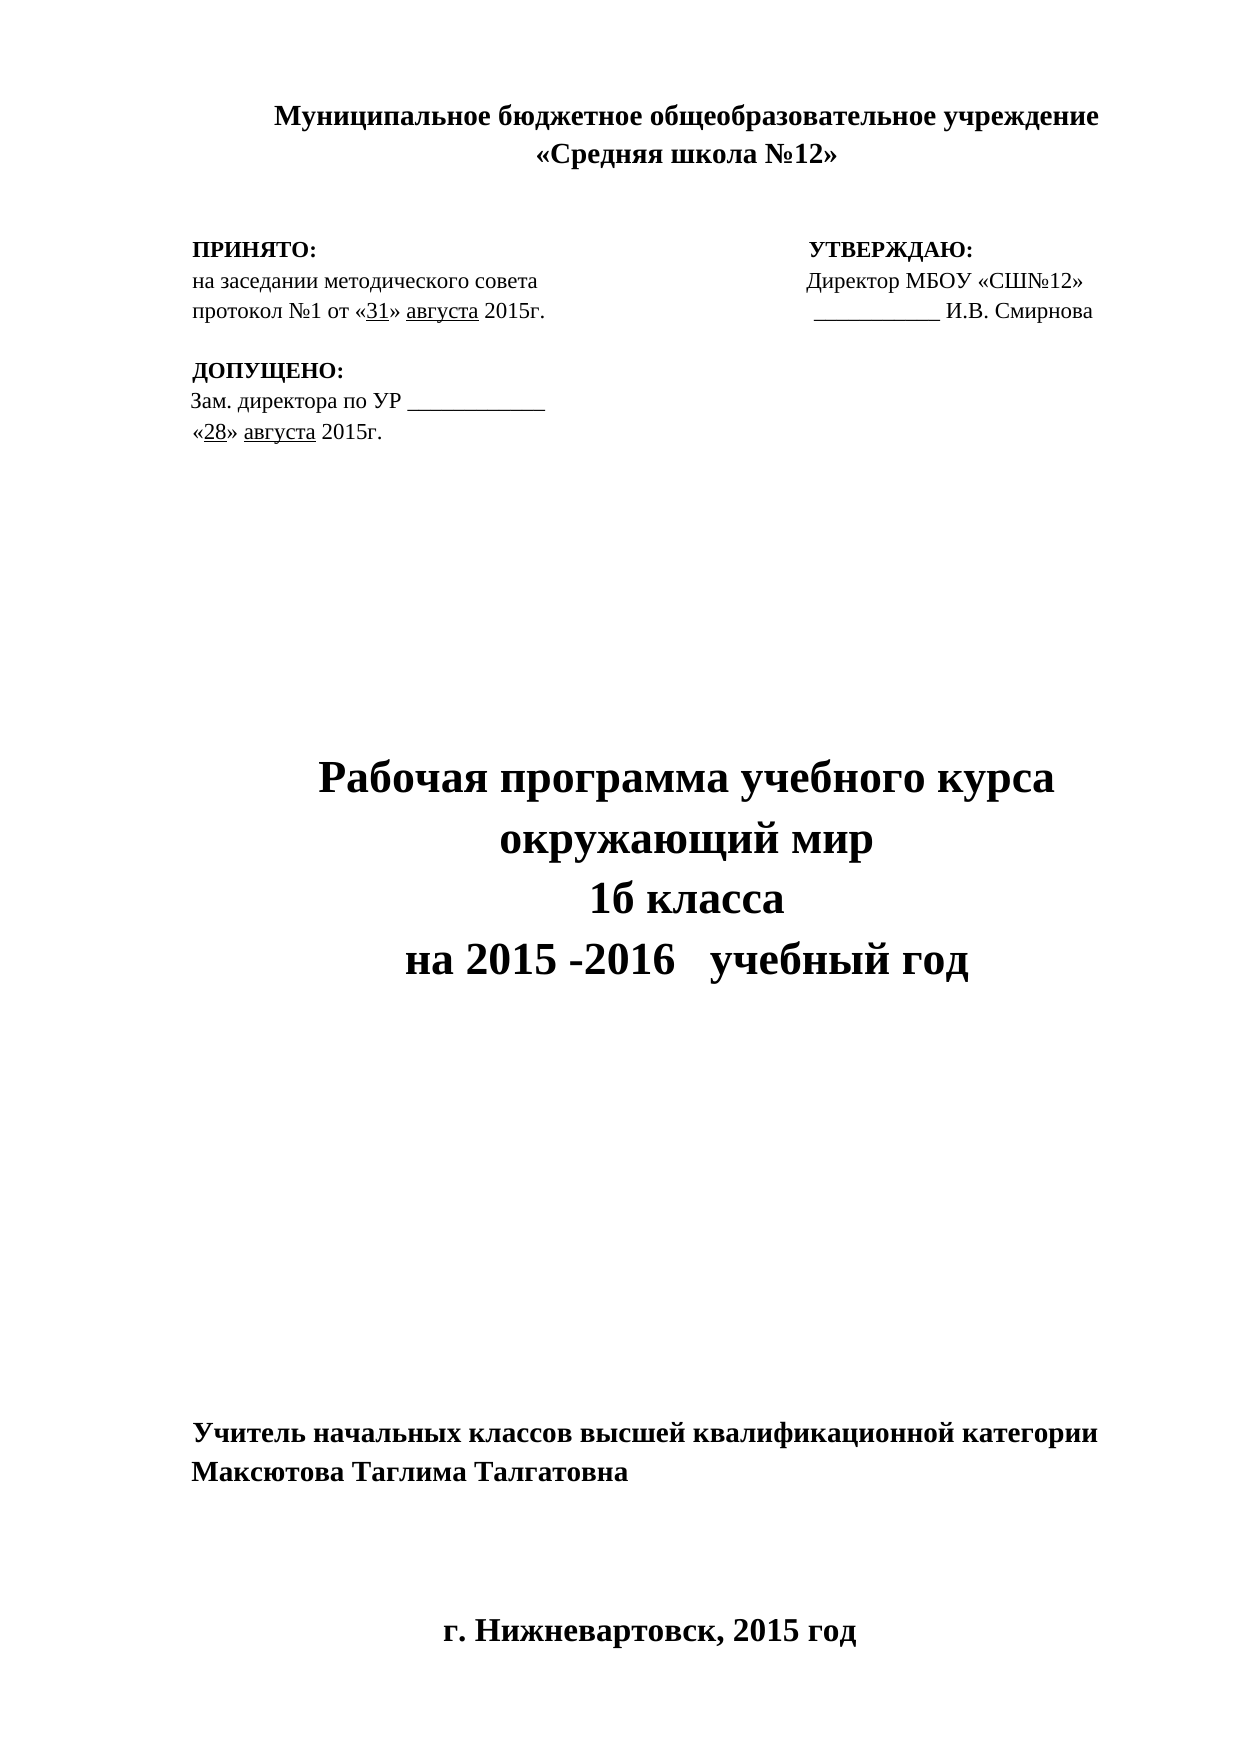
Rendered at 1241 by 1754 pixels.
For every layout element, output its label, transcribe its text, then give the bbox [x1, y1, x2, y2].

text 1б класса [118, 871, 1181, 924]
text протокол №1 от «31» августа 2015г. ___________ И.В. Смирнова [118, 297, 1181, 323]
text «Средняя школа №12» [118, 136, 1181, 170]
text на 2015 -2016 учебный год [118, 932, 1181, 984]
text ПРИНЯТО: УТВЕРЖДАЮ: [118, 236, 1181, 263]
text Муниципальное бюджетное общеобразовательное учреждение [118, 98, 1181, 131]
text Зам. директора по УР ____________ [118, 387, 1181, 414]
text Рабочая программа учебного курса [118, 750, 1181, 803]
text ДОПУЩЕНО: [118, 357, 1181, 384]
text Максютова Таглима Талгатовна [118, 1454, 1181, 1487]
text «28» августа 2015г. [118, 418, 1181, 444]
text окружающий мир [118, 811, 1181, 863]
text г. Нижневартовск, 2015 год [118, 1611, 1181, 1649]
text Учитель начальных классов высшей квалификационной категории [118, 1415, 1181, 1449]
text на заседании методического совета Директор МБОУ «СШ№12» [118, 267, 1181, 293]
